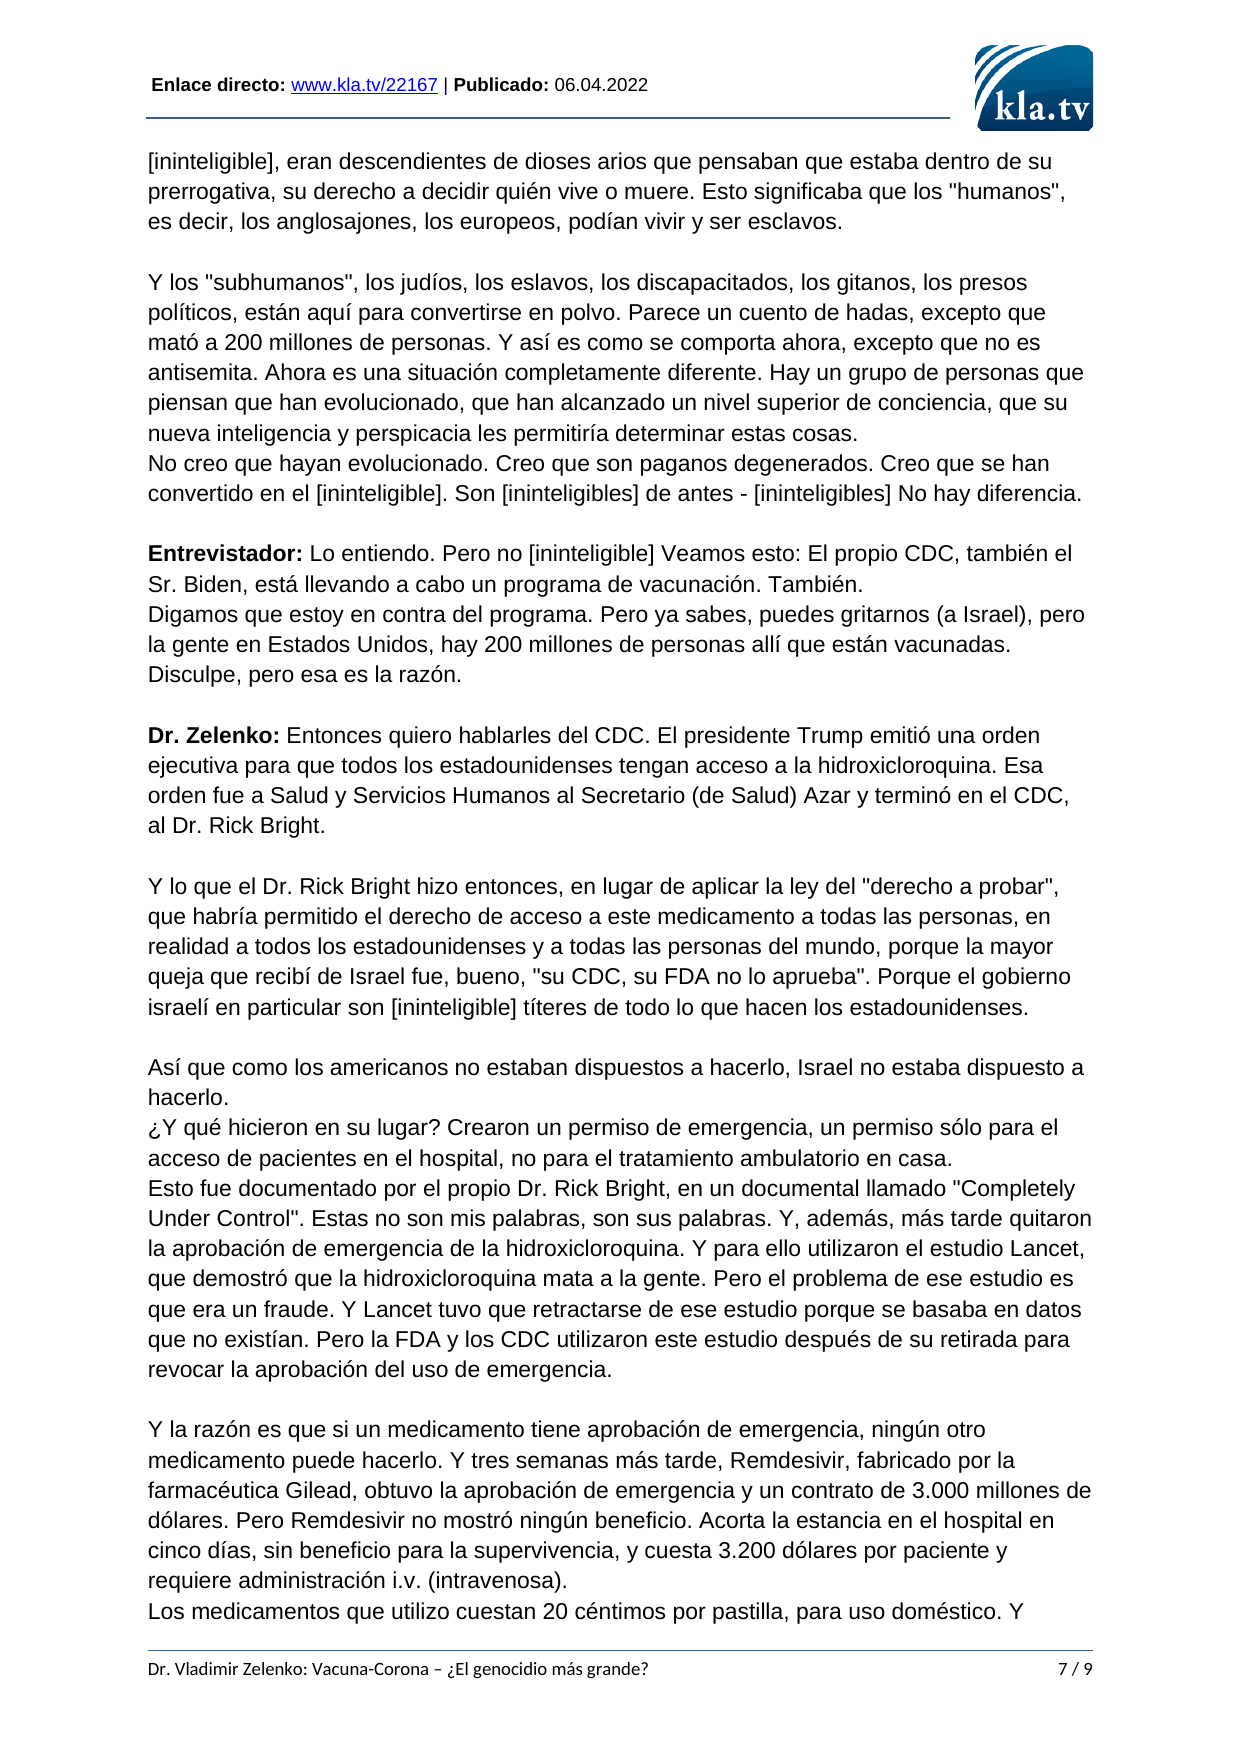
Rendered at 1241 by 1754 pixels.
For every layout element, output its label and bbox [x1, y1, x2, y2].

text [148, 148, 1093, 1624]
picture [974, 45, 1093, 129]
picture [1084, 45, 1093, 51]
